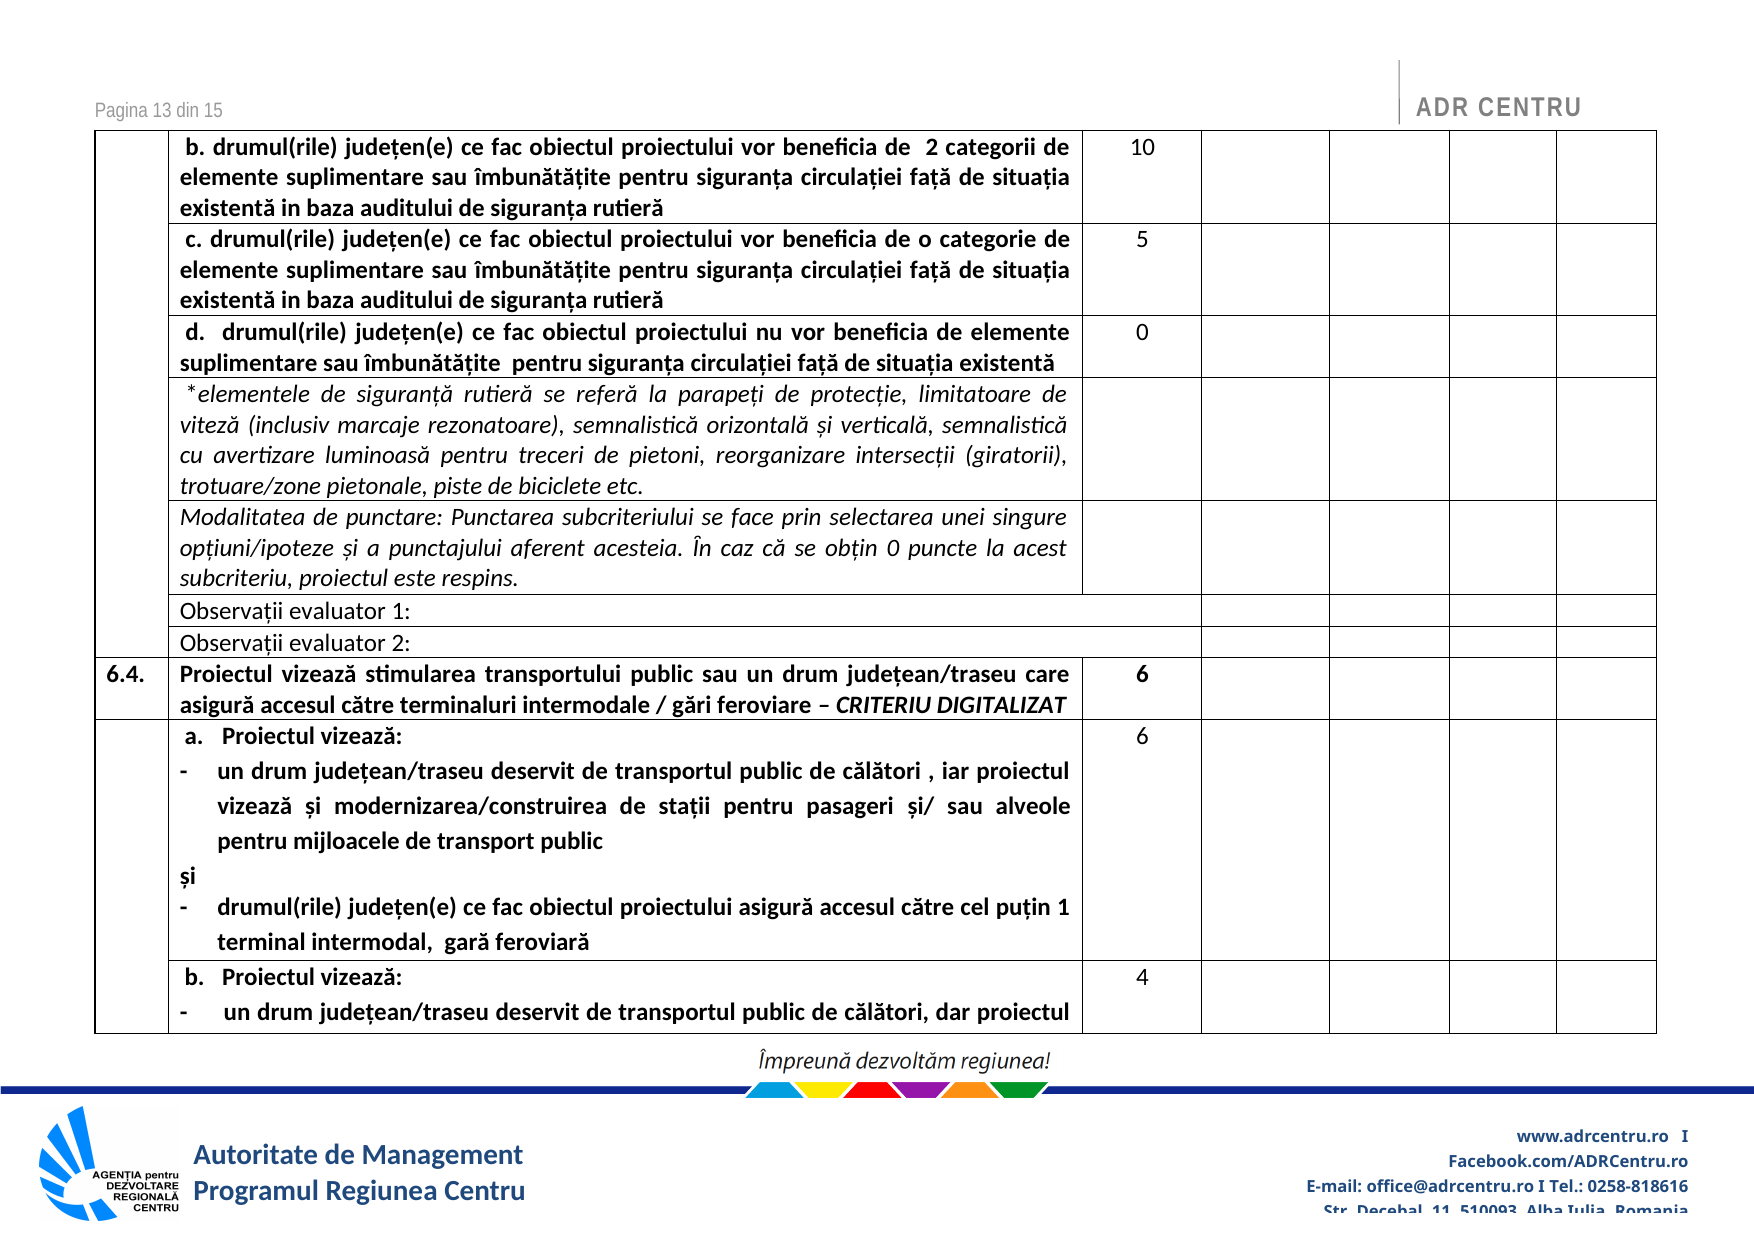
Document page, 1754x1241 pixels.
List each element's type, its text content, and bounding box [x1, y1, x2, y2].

table_cell [1330, 316, 1449, 377]
table_cell [1202, 961, 1329, 1032]
table_cell [1557, 316, 1656, 377]
table_cell 6.4. [96, 658, 168, 719]
table_cell [1557, 627, 1656, 657]
table_cell [1202, 378, 1329, 500]
table_cell [1450, 658, 1556, 719]
table_cell [1557, 961, 1656, 1032]
table_cell b. drumul(rile) județen(e) ce fac obiectul proiectului vor beneficia de 2 categorii de elemente suplimentare sau îmbunătățite pentru siguranța circulației față de situația existentă in baza auditului de siguranța rutieră [169, 131, 1082, 222]
table_cell [1450, 131, 1556, 222]
table_cell [1202, 316, 1329, 377]
table_cell d. drumul(rile) județen(e) ce fac obiectul proiectului nu vor beneficia de elemente suplimentare sau îmbunătățite pentru siguranța circulației față de situația existentă [169, 316, 1082, 377]
table_cell [1557, 224, 1656, 315]
table_cell 6 [1083, 658, 1201, 719]
table_cell [1330, 501, 1449, 594]
table_cell [1450, 378, 1556, 500]
table_cell [1330, 658, 1449, 719]
table_cell [1202, 627, 1329, 657]
table_cell Observaţii evaluator 2: [169, 627, 1201, 657]
table_cell [1557, 658, 1656, 719]
table_cell [1330, 224, 1449, 315]
table_cell [1083, 378, 1201, 500]
table_cell [1202, 658, 1329, 719]
table_cell [1557, 595, 1656, 626]
picture [745, 1047, 1064, 1074]
picture [791, 1082, 1754, 1098]
table_cell [1330, 378, 1449, 500]
table_cell 10 [1083, 131, 1201, 222]
table_cell c. drumul(rile) județen(e) ce fac obiectul proiectului vor beneficia de o categorie de elemente suplimentare sau îmbunătățite pentru siguranța circulației față de situația existentă in baza auditului de siguranța rutieră [169, 224, 1082, 315]
table_cell [1330, 595, 1449, 626]
table_cell [1450, 224, 1556, 315]
table_cell [1557, 720, 1656, 960]
table_cell [1083, 501, 1201, 594]
table_cell [1450, 595, 1556, 626]
table_cell Proiectul vizează stimularea transportului public sau un drum județean/traseu care asigură accesul către terminaluri intermodale / gări feroviare – CRITERIU DIGITALIZAT [169, 658, 1082, 719]
table_cell [1450, 961, 1556, 1032]
table_cell Modalitatea de punctare: Punctarea subcriteriului se face prin selectarea unei singure opțiuni/ipoteze și a punctajului aferent acesteia. Ȋn caz că se obțin 0 puncte la acest subcriteriu, proiectul este respins. [169, 501, 1082, 594]
table_cell [1330, 720, 1449, 960]
table_cell Observaţii evaluator 1: [169, 595, 1201, 626]
table_cell Proiectul vizează: un drum județean/traseu deservit de transportul public de călători , iar proiectul vizează și modernizarea/construirea de stații pentru pasageri și/ sau alveole pentru mijloacele de transport public și drumul(rile) județen(e) ce fac obiectul proiectului asigură accesul către cel puțin 1 terminal intermodal, gară feroviară [169, 720, 1082, 960]
table_cell 4 [1083, 961, 1201, 1032]
table_cell *elementele de siguranță rutieră se referă la parapeți de protecție, limitatoare de viteză (inclusiv marcaje rezonatoare), semnalistică orizontală și verticală, semnalistică cu avertizare luminoasă pentru treceri de pietoni, reorganizare intersecții (giratorii), trotuare/zone pietonale, piste de biciclete etc. [169, 378, 1082, 500]
table_cell [1202, 595, 1329, 626]
table_cell [1202, 131, 1329, 222]
table_cell [1450, 316, 1556, 377]
table_cell [1330, 961, 1449, 1032]
table_cell [1450, 501, 1556, 594]
table_cell [1202, 501, 1329, 594]
table_cell [1202, 224, 1329, 315]
table_cell [1450, 627, 1556, 657]
table_cell [1557, 131, 1656, 222]
table_cell [1557, 378, 1656, 500]
picture [0, 1082, 758, 1098]
picture [39, 1106, 179, 1221]
table_cell [1202, 720, 1329, 960]
table_cell [1330, 627, 1449, 657]
table_cell [96, 720, 168, 1032]
table_cell 0 [1083, 316, 1201, 377]
table_cell [96, 131, 168, 657]
table_cell [1450, 720, 1556, 960]
table_cell [1330, 131, 1449, 222]
table_cell 6 [1083, 720, 1201, 960]
table_cell [1557, 501, 1656, 594]
table_cell 5 [1083, 224, 1201, 315]
